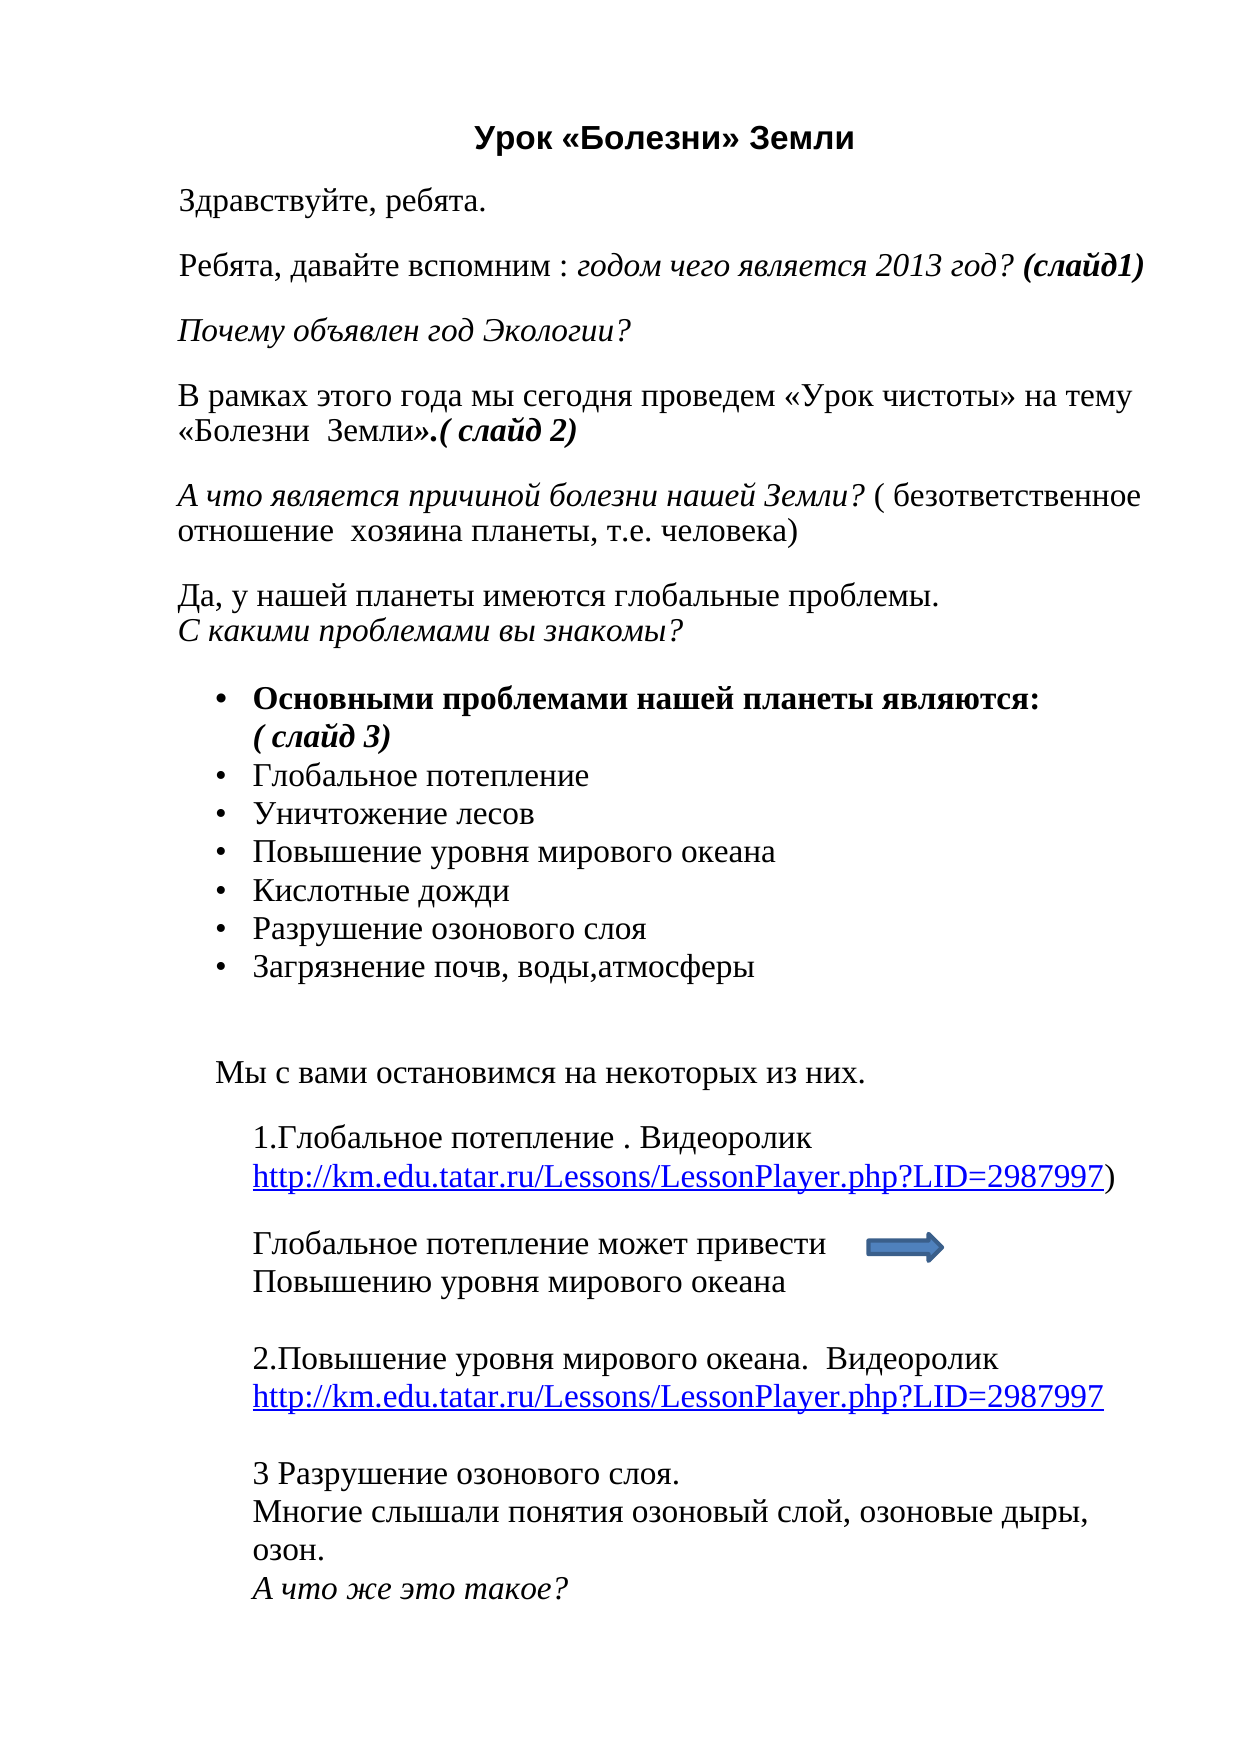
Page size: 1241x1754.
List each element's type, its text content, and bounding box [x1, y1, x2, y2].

text Мы с вами остановимся на некоторых из них. [215, 1053, 1152, 1091]
list Глобальное потепление может привести Повышению уровня мирового океана [252, 1223, 1152, 1300]
text Почему объявлен год Экологии? [177, 313, 1152, 348]
list Уничтожение лесов [215, 793, 1152, 832]
text Здравствуйте, ребята. [179, 183, 1152, 218]
text Да, у нашей планеты имеются глобальные проблемы. С какими проблемами вы знакомы? [177, 578, 1152, 649]
list Загрязнение почв, воды,атмосферы [215, 947, 1152, 985]
list Глобальное потепление [215, 755, 1152, 793]
text Ребята, давайте вспомним : годом чего является 2013 год? (слайд1) [179, 248, 1152, 283]
list А что же это такое? [252, 1568, 1152, 1606]
list Многие слышали понятия озоновый слой, озоновые дыры, озон. [252, 1491, 1152, 1568]
text В рамках этого года мы сегодня проведем «Урок чистоты» на тему «Болезни Земли».( слайд 2) [177, 378, 1152, 448]
text Урок «Болезни» Земли [177, 118, 1152, 157]
list 3 Разрушение озонового слоя. [252, 1453, 1152, 1491]
list Основными проблемами нашей планеты являются: ( слайд 3) [215, 678, 1152, 755]
text А что является причиной болезни нашей Земли? ( безответственное отношение хозяина планеты, т.е. человека) [177, 478, 1152, 548]
list 2.Повышение уровня мирового океана. Видеоролик http://km.edu.tatar.ru/Lessons/LessonPlayer.php?LID=2987997 [252, 1338, 1152, 1415]
list Повышение уровня мирового океана [215, 832, 1152, 870]
list 1.Глобальное потепление . Видеоролик http://km.edu.tatar.ru/Lessons/LessonPlayer.php?LID=2987997) [252, 1118, 1152, 1194]
list Кислотные дожди [215, 870, 1152, 908]
list Разрушение озонового слоя [215, 908, 1152, 947]
